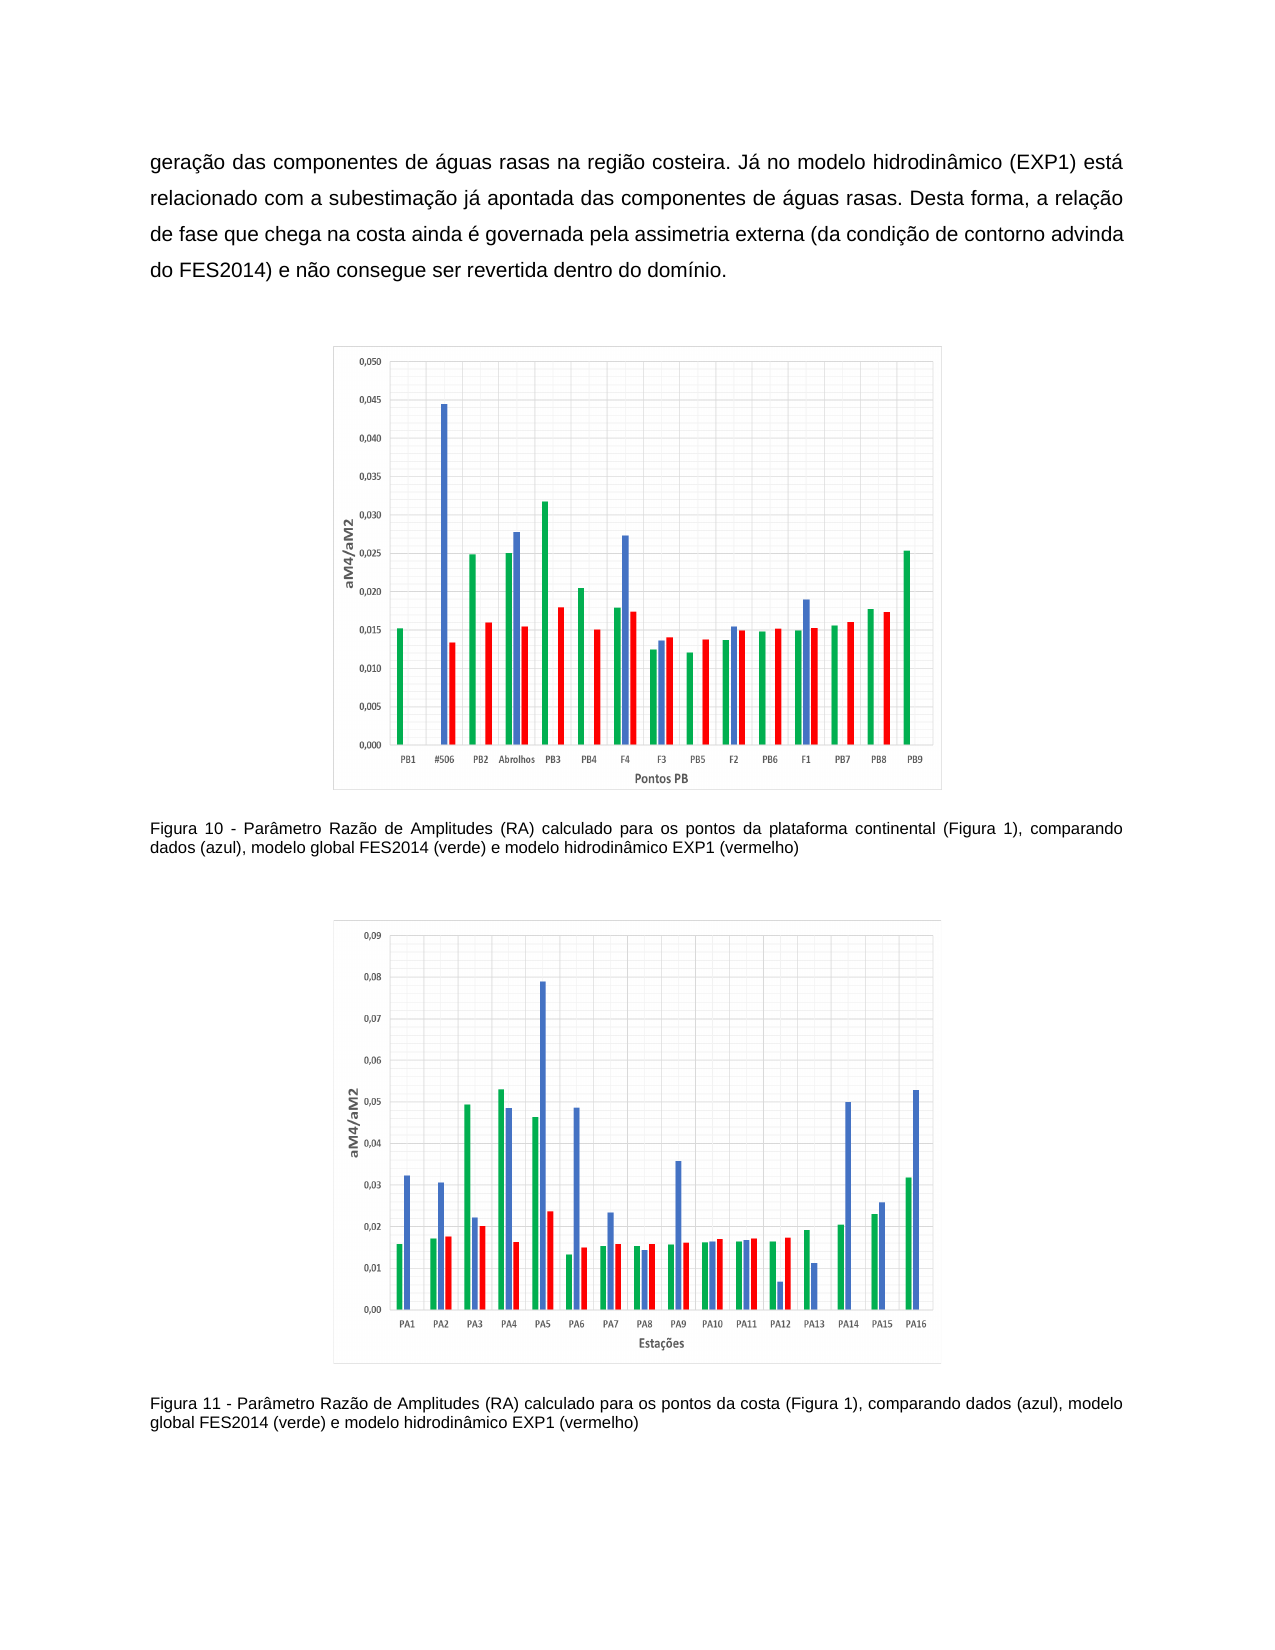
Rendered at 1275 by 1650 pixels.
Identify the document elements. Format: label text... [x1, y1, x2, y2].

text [150, 150, 1125, 282]
picture [333, 920, 942, 1364]
text Figura 10 - Parâmetro Razão de Amplitudes (RA) calculado para os pontos da plataforma continental (Figura 1), comparando dados (azul), modelo global FES2014 (verde) e modelo hidrodinâmico EXP1 (vermelho) [150, 819, 1125, 857]
picture [333, 346, 942, 790]
text Figura 11 - Parâmetro Razão de Amplitudes (RA) calculado para os pontos da costa (Figura 1), comparando dados (azul), modelo global FES2014 (verde) e modelo hidrodinâmico EXP1 (vermelho) [150, 1393, 1125, 1432]
